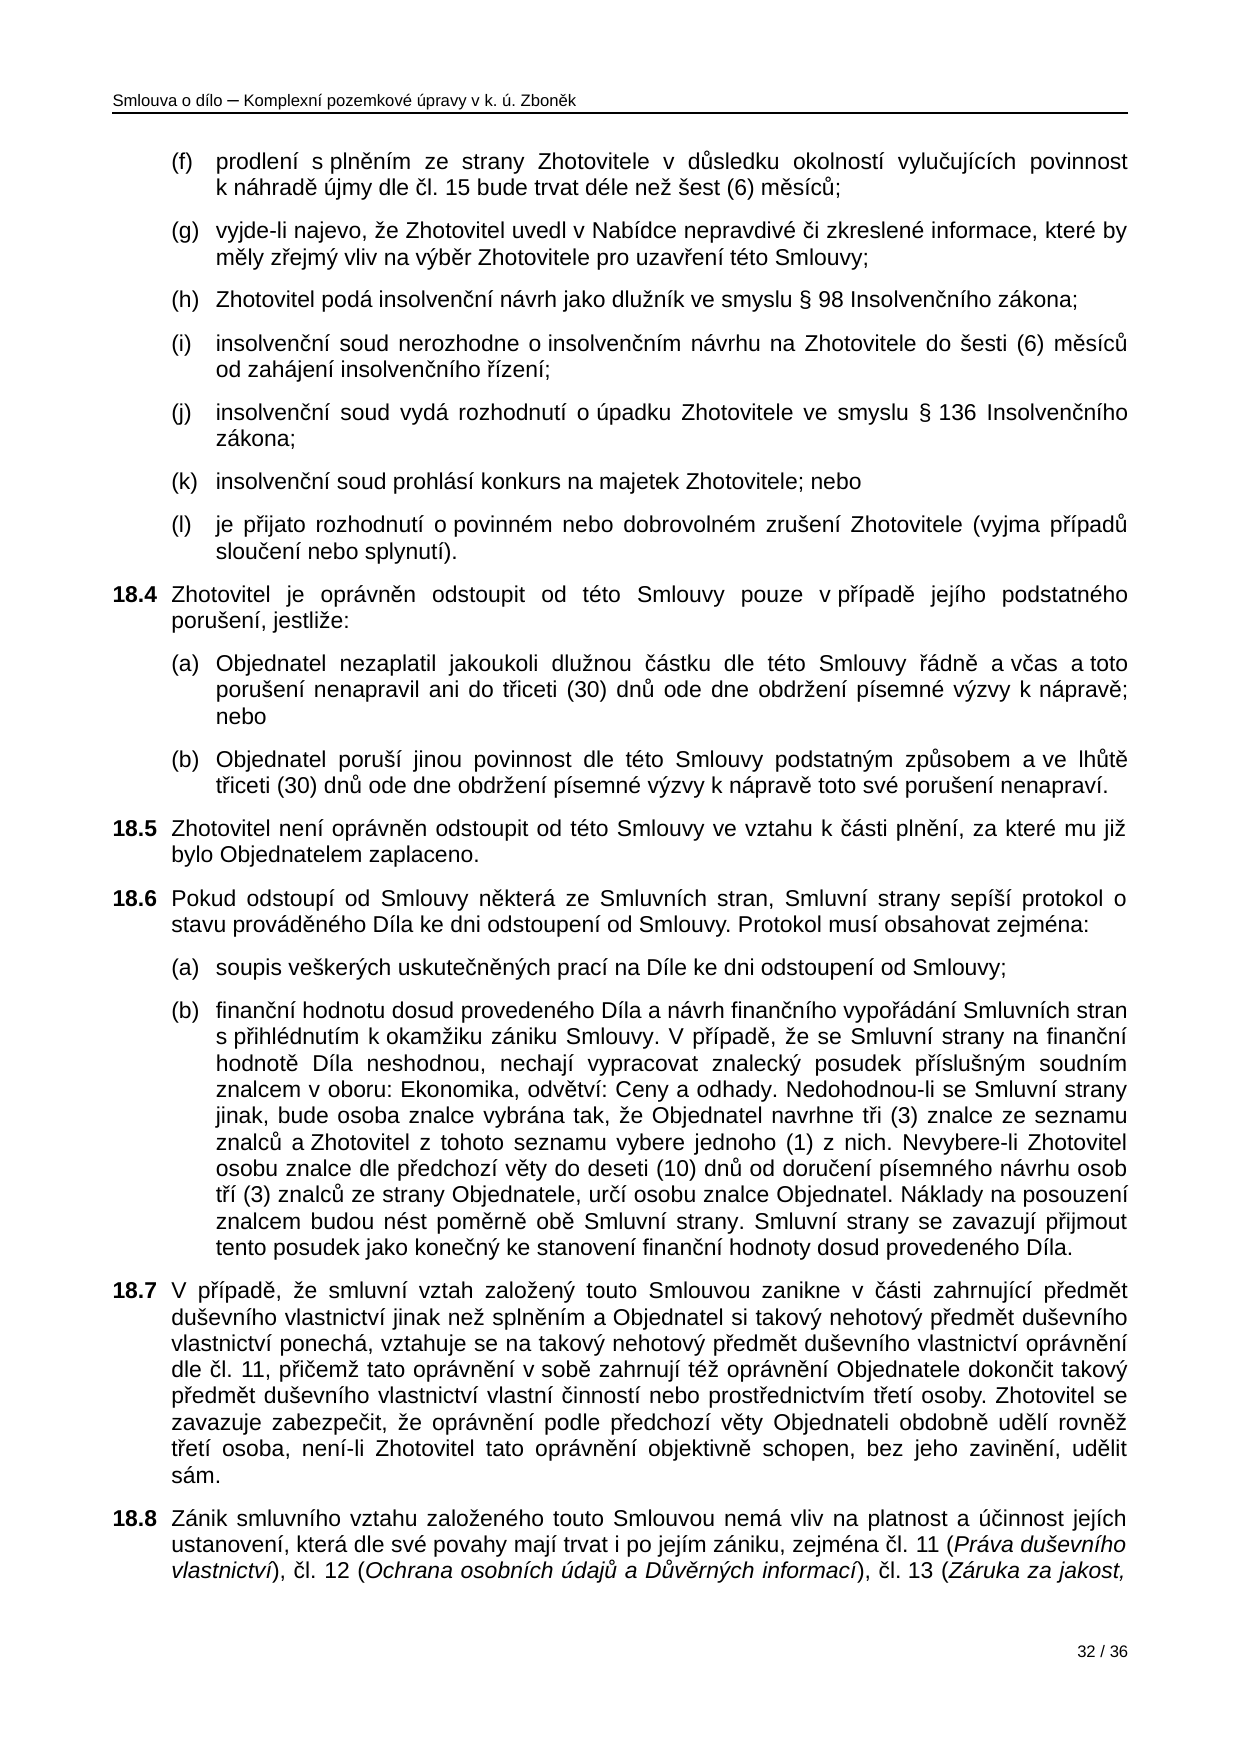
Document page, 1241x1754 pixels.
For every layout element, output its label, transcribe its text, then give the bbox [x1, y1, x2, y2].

text prodlení s plněním ze strany Zhotovitele v důsledku okolností vylučujících povinnost k náhradě újmy dle čl. 15 bude trvat déle než šest (6) měsíců; [171, 148, 1128, 200]
text V případě, že smluvní vztah založený touto Smlouvou zanikne v části zahrnující předmět duševního vlastnictví jinak než splněním a Objednatel si takový nehotový předmět duševního vlastnictví ponechá, vztahuje se na takový nehotový předmět duševního vlastnictví oprávnění dle čl. 11, přičemž tato oprávnění v sobě zahrnují též oprávnění Objednatele dokončit takový předmět duševního vlastnictví vlastní činností nebo prostřednictvím třetí osoby. Zhotovitel se zavazuje zabezpečit, že oprávnění podle předchozí věty Objednateli obdobně udělí rovněž třetí osoba, není-li Zhotovitel tato oprávnění objektivně schopen, bez jeho zavinění, udělit sám. [112, 1277, 1128, 1488]
text Zhotovitel není oprávněn odstoupit od této Smlouvy ve vztahu k části plnění, za které mu již bylo Objednatelem zaplaceno. [112, 815, 1128, 868]
list soupis veškerých uskutečněných prací na Díle ke dni odstoupení od Smlouvy; [171, 954, 1128, 980]
list finanční hodnotu dosud provedeného Díla a návrh finančního vypořádání Smluvních stran s přihlédnutím k okamžiku zániku Smlouvy. V případě, že se Smluvní strany na finanční hodnotě Díla neshodnou, nechají vypracovat znalecký posudek příslušným soudním znalcem v oboru: Ekonomika, odvětví: Ceny a odhady. Nedohodnou-li se Smluvní strany jinak, bude osoba znalce vybrána tak, že Objednatel navrhne tři (3) znalce ze seznamu znalců a Zhotovitel z tohoto seznamu vybere jednoho (1) z nich. Nevybere-li Zhotovitel osobu znalce dle předchozí věty do deseti (10) dnů od doručení písemného návrhu osob tří (3) znalců ze strany Objednatele, určí osobu znalce Objednatel. Náklady na posouzení znalcem budou nést poměrně obě Smluvní strany. Smluvní strany se zavazují přijmout tento posudek jako konečný ke stanovení finanční hodnoty dosud provedeného Díla. [171, 997, 1128, 1260]
list Objednatel nezaplatil jakoukoli dlužnou částku dle této Smlouvy řádně a včas a toto porušení nenapravil ani do třiceti (30) dnů ode dne obdržení písemné výzvy k nápravě; nebo [171, 650, 1128, 729]
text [112, 1504, 1128, 1584]
text Zhotovitel podá insolvenční návrh jako dlužník ve smyslu § 98 Insolvenčního zákona; [171, 286, 1128, 313]
text insolvenční soud vydá rozhodnutí o úpadku Zhotovitele ve smyslu § 136 Insolvenčního zákona; [171, 399, 1128, 452]
text insolvenční soud nerozhodne o insolvenčním návrhu na Zhotovitele do šesti (6) měsíců od zahájení insolvenčního řízení; [171, 329, 1128, 382]
text Objednatel poruší jinou povinnost dle této Smlouvy podstatným způsobem a ve lhůtě třiceti (30) dnů ode dne obdržení písemné výzvy k nápravě toto své porušení nenapraví. [171, 746, 1128, 798]
text Pokud odstoupí od Smlouvy některá ze Smluvních stran, Smluvní strany sepíší protokol o stavu prováděného Díla ke dni odstoupení od Smlouvy. Protokol musí obsahovat zejména: [112, 884, 1128, 937]
text insolvenční soud prohlásí konkurs na majetek Zhotovitele; nebo [171, 468, 1128, 494]
text vyjde-li najevo, že Zhotovitel uvedl v Nabídce nepravdivé či zkreslené informace, které by měly zřejmý vliv na výběr Zhotovitele pro uzavření této Smlouvy; [171, 217, 1128, 270]
text je přijato rozhodnutí o povinném nebo dobrovolném zrušení Zhotovitele (vyjma případů sloučení nebo splynutí). [171, 511, 1128, 564]
text Zhotovitel je oprávněn odstoupit od této Smlouvy pouze v případě jejího podstatného porušení, jestliže: [112, 581, 1128, 633]
